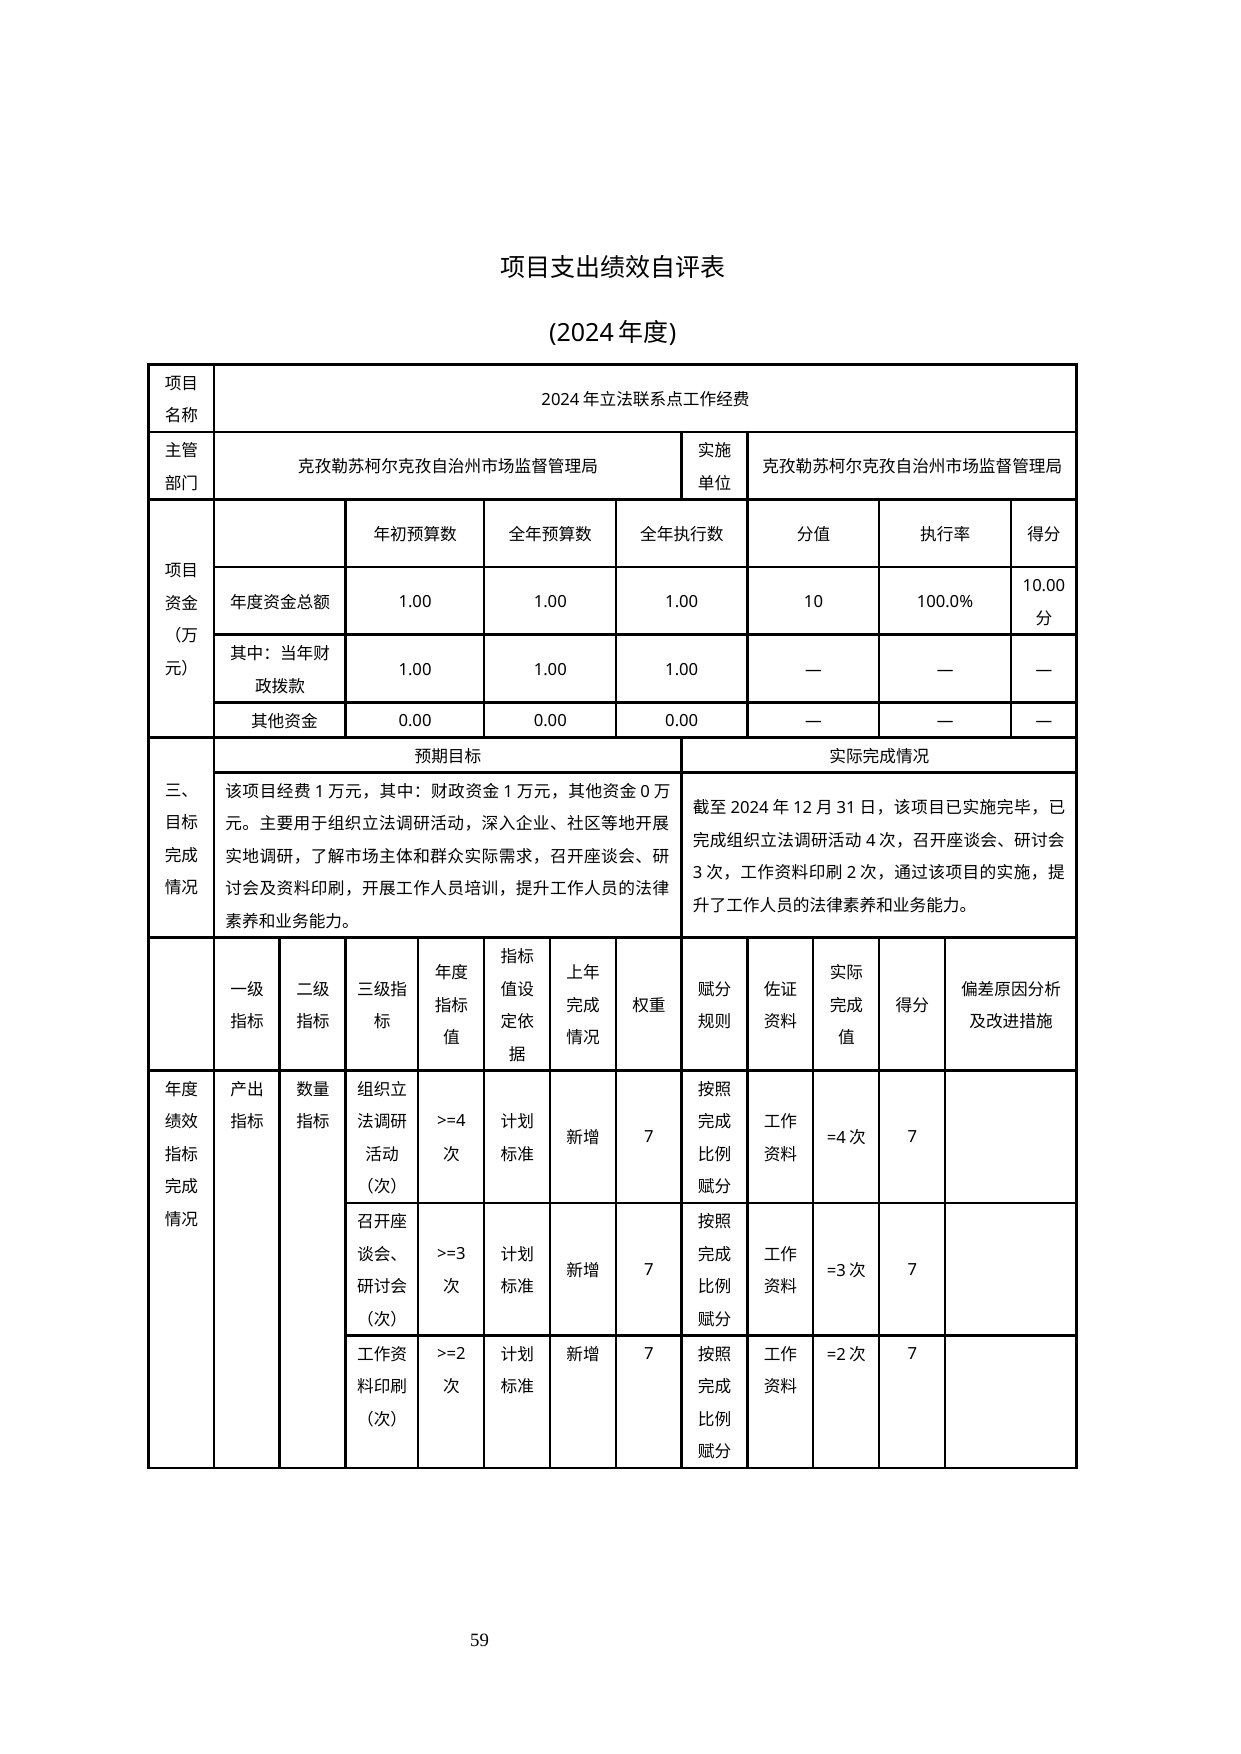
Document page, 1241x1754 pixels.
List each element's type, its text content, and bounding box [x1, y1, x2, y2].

table_cell 主管部门 [150, 433, 213, 498]
table_cell 工作资料 [749, 1204, 812, 1334]
table_cell 按照完成比例赋分 [683, 1337, 746, 1467]
table_cell 计划标准 [485, 1204, 549, 1334]
table_cell 7 [880, 1204, 944, 1334]
table_cell =3次 [814, 1204, 878, 1334]
table_cell — [749, 704, 878, 736]
table_cell 实际完成情况 [683, 739, 1075, 771]
table_cell (2024年度) [148, 298, 1077, 363]
table_cell 实际完成值 [814, 939, 878, 1069]
table_cell 年度绩效指标完成情况 [150, 1072, 213, 1467]
table_cell 计划标准 [485, 1072, 549, 1201]
table_cell 100.0% [880, 568, 1010, 633]
table_cell 0.00 [617, 704, 746, 736]
table_cell 产出指标 [215, 1072, 278, 1467]
table_cell [150, 939, 213, 1069]
table_cell 1.00 [347, 568, 483, 633]
table_cell =4次 [814, 1072, 878, 1201]
table_cell 该项目经费1万元，其中：财政资金1万元，其他资金0万元。主要用于组织立法调研活动，深入企业、社区等地开展实地调研，了解市场主体和群众实际需求，召开座谈会、研讨会及资料印刷，开展工作人员培训，提升工作人员的法律素养和业务能力。 [215, 774, 680, 936]
table_cell 克孜勒苏柯尔克孜自治州市场监督管理局 [749, 433, 1075, 498]
table_cell 截至2024年12月31日，该项目已实施完毕，已完成组织立法调研活动4次，召开座谈会、研讨会3次，工作资料印刷2次，通过该项目的实施，提升了工作人员的法律素养和业务能力。 [683, 774, 1075, 936]
table_cell 新增 [551, 1337, 615, 1467]
table_cell 分值 [749, 501, 878, 566]
table_cell 7 [880, 1072, 944, 1201]
table_cell 预期目标 [215, 739, 680, 771]
table_cell — [880, 636, 1010, 701]
table_cell 执行率 [880, 501, 1010, 566]
table_cell 1.00 [617, 636, 746, 701]
table_cell 实施单位 [683, 433, 746, 498]
table_cell 偏差原因分析及改进措施 [946, 939, 1075, 1069]
table_cell 全年执行数 [617, 501, 746, 566]
table_cell 按照完成比例赋分 [683, 1072, 746, 1201]
table_cell 0.00 [347, 704, 483, 736]
table_cell 工作资料 [749, 1072, 812, 1201]
table_cell [215, 501, 344, 566]
table_cell 按照完成比例赋分 [683, 1204, 746, 1334]
table_cell 计划标准 [485, 1337, 549, 1467]
table_cell 得分 [880, 939, 944, 1069]
table_cell 三、目标完成情况 [150, 739, 213, 936]
table_cell 其中：当年财政拨款 [215, 636, 344, 701]
table_cell 得分 [1012, 501, 1075, 566]
table_cell 年初预算数 [347, 501, 483, 566]
table_cell =2次 [814, 1337, 878, 1467]
table_cell 7 [880, 1337, 944, 1467]
table_cell 数量指标 [281, 1072, 344, 1467]
table_cell 全年预算数 [485, 501, 615, 566]
table_cell 7 [617, 1337, 680, 1467]
table_cell 7 [617, 1204, 680, 1334]
table_cell — [749, 636, 878, 701]
table_cell 1.00 [485, 636, 615, 701]
table_cell [946, 1072, 1075, 1201]
table_cell 工作资料 [749, 1337, 812, 1467]
table_cell 工作资料印刷（次） [347, 1337, 417, 1467]
table_cell 年度指标值 [419, 939, 483, 1069]
table_cell 其他资金 [215, 704, 344, 736]
table_cell — [1012, 636, 1075, 701]
table_cell 1.00 [347, 636, 483, 701]
table_cell >=4次 [419, 1072, 483, 1201]
table_cell 佐证资料 [749, 939, 812, 1069]
table_cell — [1012, 704, 1075, 736]
table_cell 新增 [551, 1204, 615, 1334]
table_cell 召开座谈会、研讨会（次） [347, 1204, 417, 1334]
table_cell >=2次 [419, 1337, 483, 1467]
table_cell 1.00 [617, 568, 746, 633]
table_cell 三级指标 [347, 939, 417, 1069]
table_cell 新增 [551, 1072, 615, 1201]
table_cell 二级指标 [281, 939, 344, 1069]
table_cell 年度资金总额 [215, 568, 344, 633]
table_cell [946, 1337, 1075, 1467]
table_cell 赋分规则 [683, 939, 746, 1069]
table_cell 项目资金 （万元） [150, 501, 213, 736]
table_cell 指标值设定依据 [485, 939, 549, 1069]
table_cell 克孜勒苏柯尔克孜自治州市场监督管理局 [215, 433, 680, 498]
table_cell 2024年立法联系点工作经费 [215, 366, 1075, 431]
table_cell 10 [749, 568, 878, 633]
table_header 项目支出绩效自评表 [148, 233, 1077, 298]
table_cell 10.00分 [1012, 568, 1075, 633]
table_cell 1.00 [485, 568, 615, 633]
table_cell [946, 1204, 1075, 1334]
table_cell 组织立法调研活动（次） [347, 1072, 417, 1201]
table_cell — [880, 704, 1010, 736]
table_cell 0.00 [485, 704, 615, 736]
table_cell 上年完成情况 [551, 939, 615, 1069]
table_cell 权重 [617, 939, 680, 1069]
table_cell 一级指标 [215, 939, 278, 1069]
table_cell >=3次 [419, 1204, 483, 1334]
table_cell 7 [617, 1072, 680, 1201]
table_cell 项目名称 [150, 366, 213, 431]
